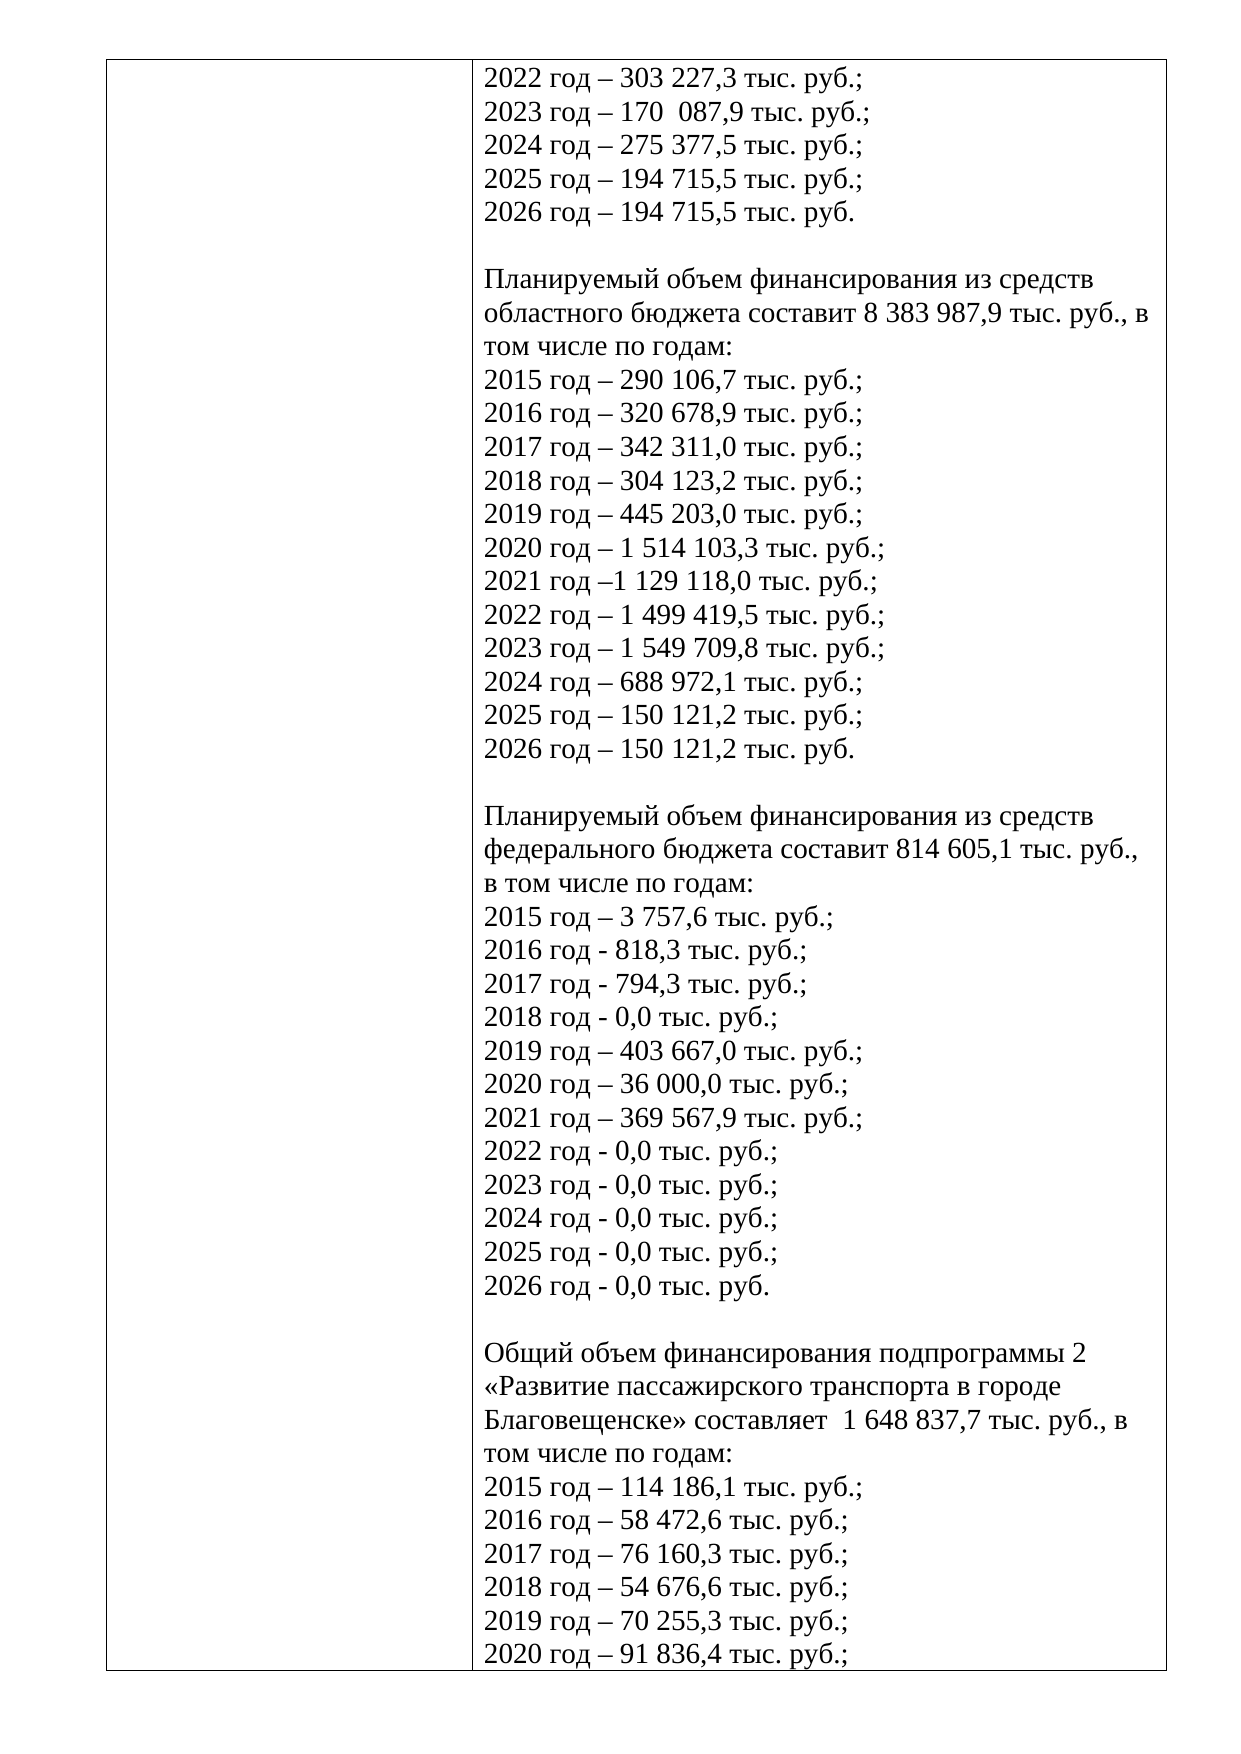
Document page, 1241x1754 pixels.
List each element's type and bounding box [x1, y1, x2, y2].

table_header [473, 60, 1166, 1670]
table_header [107, 60, 472, 1670]
